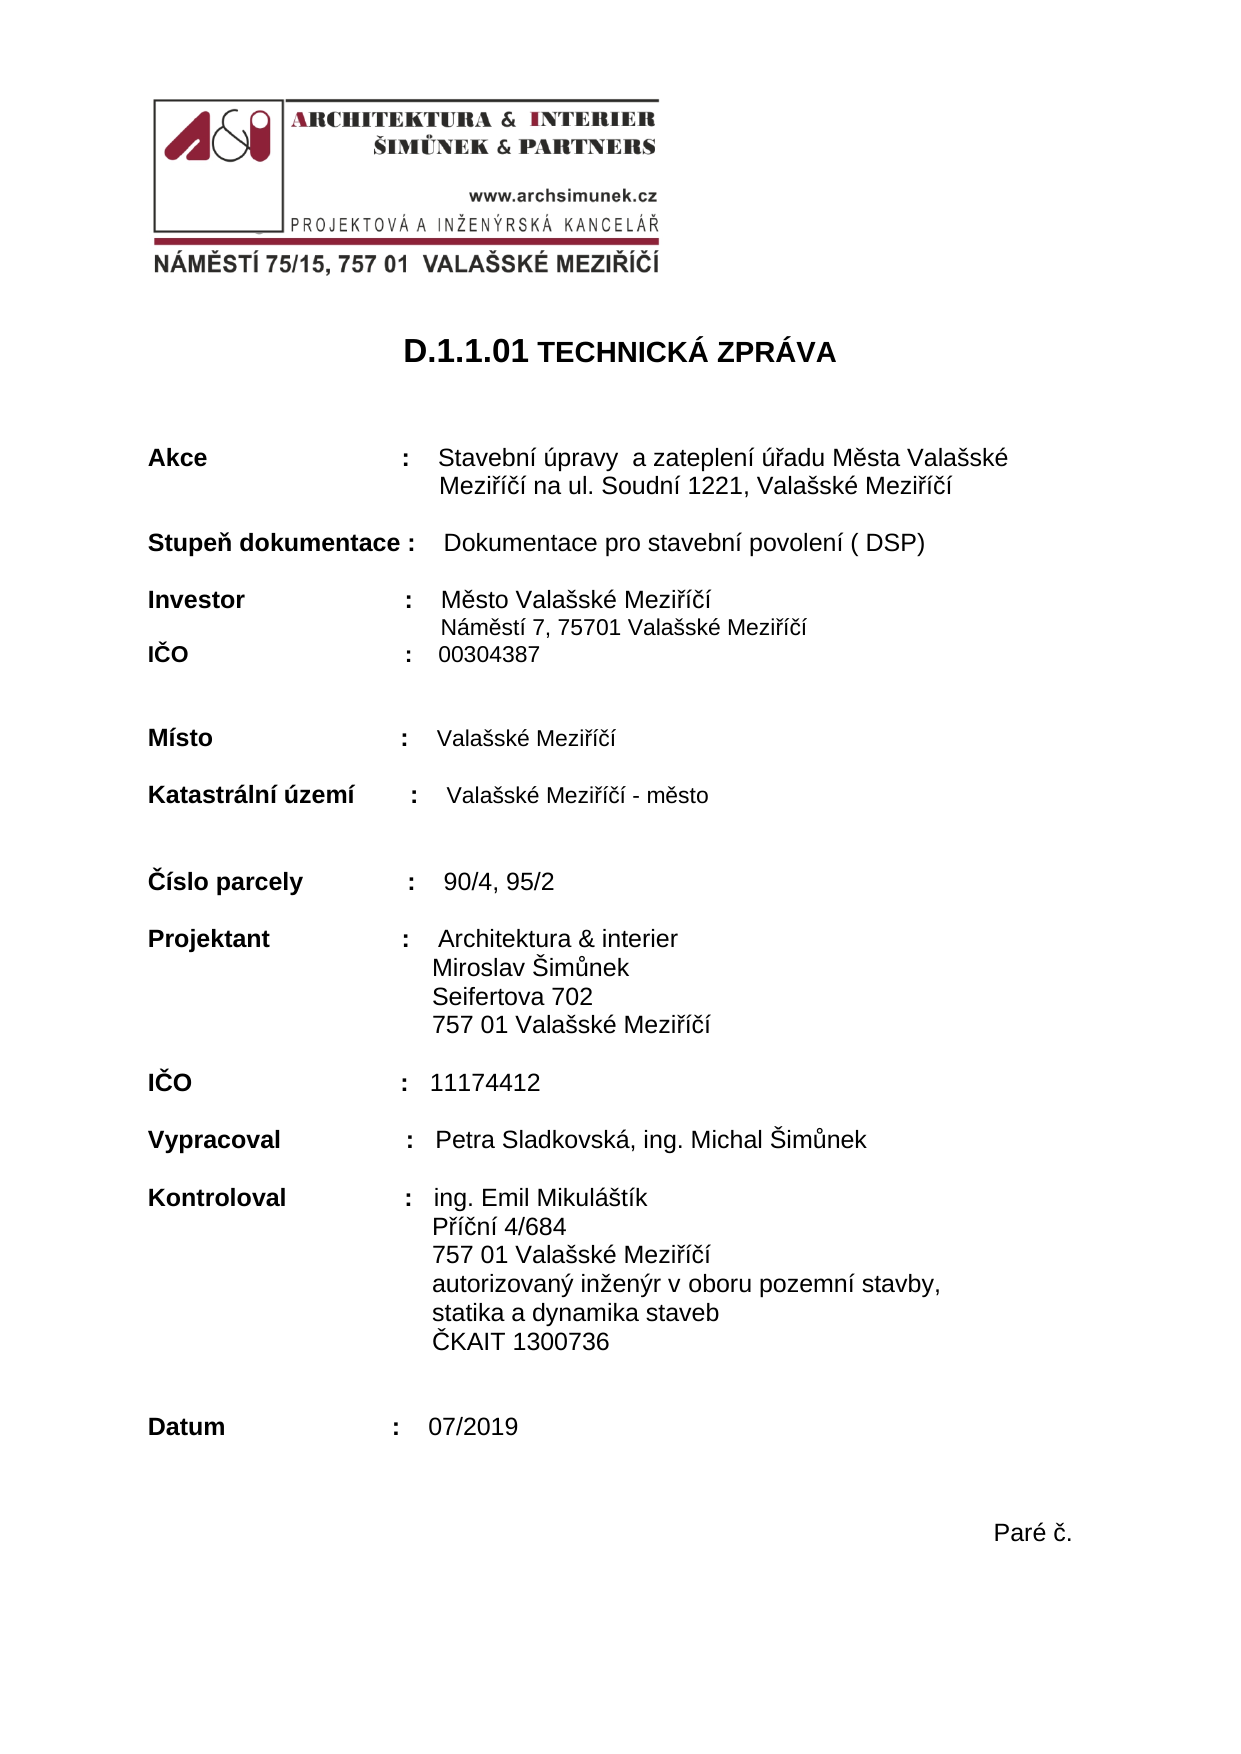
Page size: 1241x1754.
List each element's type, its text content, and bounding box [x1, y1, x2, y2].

text 757 01 Valašské Meziříčí [148, 1241, 1093, 1269]
text statika a dynamika staveb [148, 1298, 1093, 1327]
text Meziříčí na ul. Soudní 1221, Valašské Meziříčí [148, 471, 1093, 500]
text Kontroloval : ing. Emil Mikuláštík [148, 1183, 1093, 1212]
text IČO : 11174412 [148, 1068, 1093, 1097]
text Investor : Město Valašské Meziříčí [148, 586, 1093, 614]
text Místo : Valašské Meziříčí [148, 723, 1093, 752]
text Paré č. [148, 1518, 1093, 1546]
text IČO : 00304387 [148, 641, 1093, 667]
text Akce : Stavební úpravy a zateplení úřadu Města Valašské [148, 442, 1093, 471]
text Seifertova 702 [148, 982, 1093, 1011]
text Náměstí 7, 75701 Valašské Meziříčí [148, 614, 1093, 641]
text Vypracoval : Petra Sladkovská, ing. Michal Šimůnek [148, 1126, 1093, 1154]
text D.1.1.01 TECHNICKÁ ZPRÁVA [148, 331, 1093, 369]
picture [137, 93, 667, 283]
text ČKAIT 1300736 [148, 1327, 1093, 1356]
text autorizovaný inženýr v oboru pozemní stavby, [148, 1269, 1093, 1298]
text Stupeň dokumentace : Dokumentace pro stavební povolení ( DSP) [148, 528, 1093, 557]
text 757 01 Valašské Meziříčí [148, 1011, 1093, 1039]
text Datum : 07/2019 [148, 1412, 1093, 1441]
text Projektant : Architektura & interier [148, 924, 1093, 953]
text Miroslav Šimůnek [148, 953, 1093, 982]
text Příční 4/684 [148, 1212, 1093, 1241]
text Číslo parcely : 90/4, 95/2 [148, 867, 1093, 896]
text Katastrální území : Valašské Meziříčí - město [148, 781, 1093, 809]
